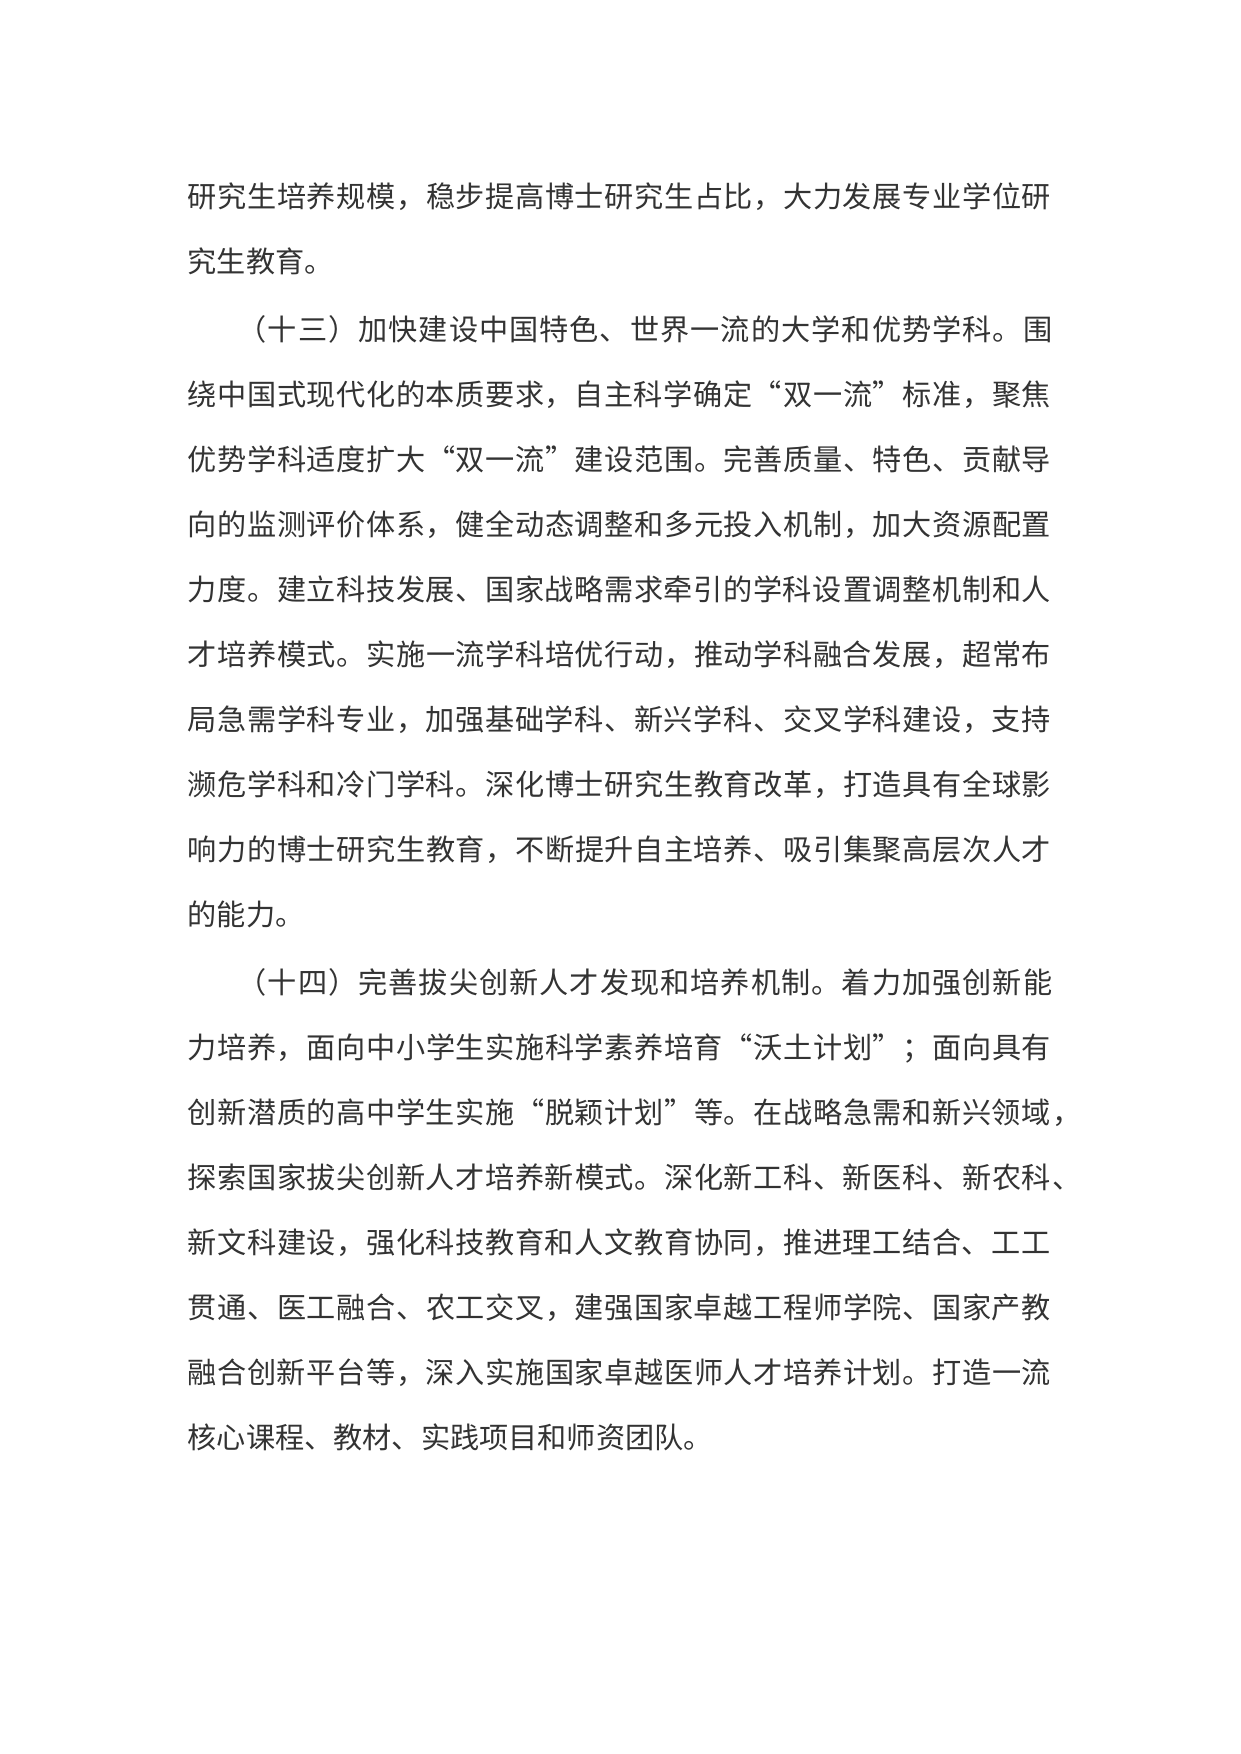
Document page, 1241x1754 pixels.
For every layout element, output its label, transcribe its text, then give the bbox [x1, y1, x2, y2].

text （十四）完善拔尖创新人才发现和培养机制。着力加强创新能力培养，面向中小学生实施科学素养培育“沃土计划”；面向具有创新潜质的高中学生实施“脱颖计划”等。在战略急需和新兴领域，探索国家拔尖创新人才培养新模式。深化新工科、新医科、新农科、新文科建设，强化科技教育和人文教育协同，推进理工结合、工工贯通、医工融合、农工交叉，建强国家卓越工程师学院、国家产教融合创新平台等，深入实施国家卓越医师人才培养计划。打造一流核心课程、教材、实践项目和师资团队。 [187, 948, 1053, 1468]
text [187, 162, 1053, 292]
text （十三）加快建设中国特色、世界一流的大学和优势学科。围绕中国式现代化的本质要求，自主科学确定“双一流”标准，聚焦优势学科适度扩大“双一流”建设范围。完善质量、特色、贡献导向的监测评价体系，健全动态调整和多元投入机制，加大资源配置力度。建立科技发展、国家战略需求牵引的学科设置调整机制和人才培养模式。实施一流学科培优行动，推动学科融合发展，超常布局急需学科专业，加强基础学科、新兴学科、交叉学科建设，支持濒危学科和冷门学科。深化博士研究生教育改革，打造具有全球影响力的博士研究生教育，不断提升自主培养、吸引集聚高层次人才的能力。 [187, 295, 1053, 945]
